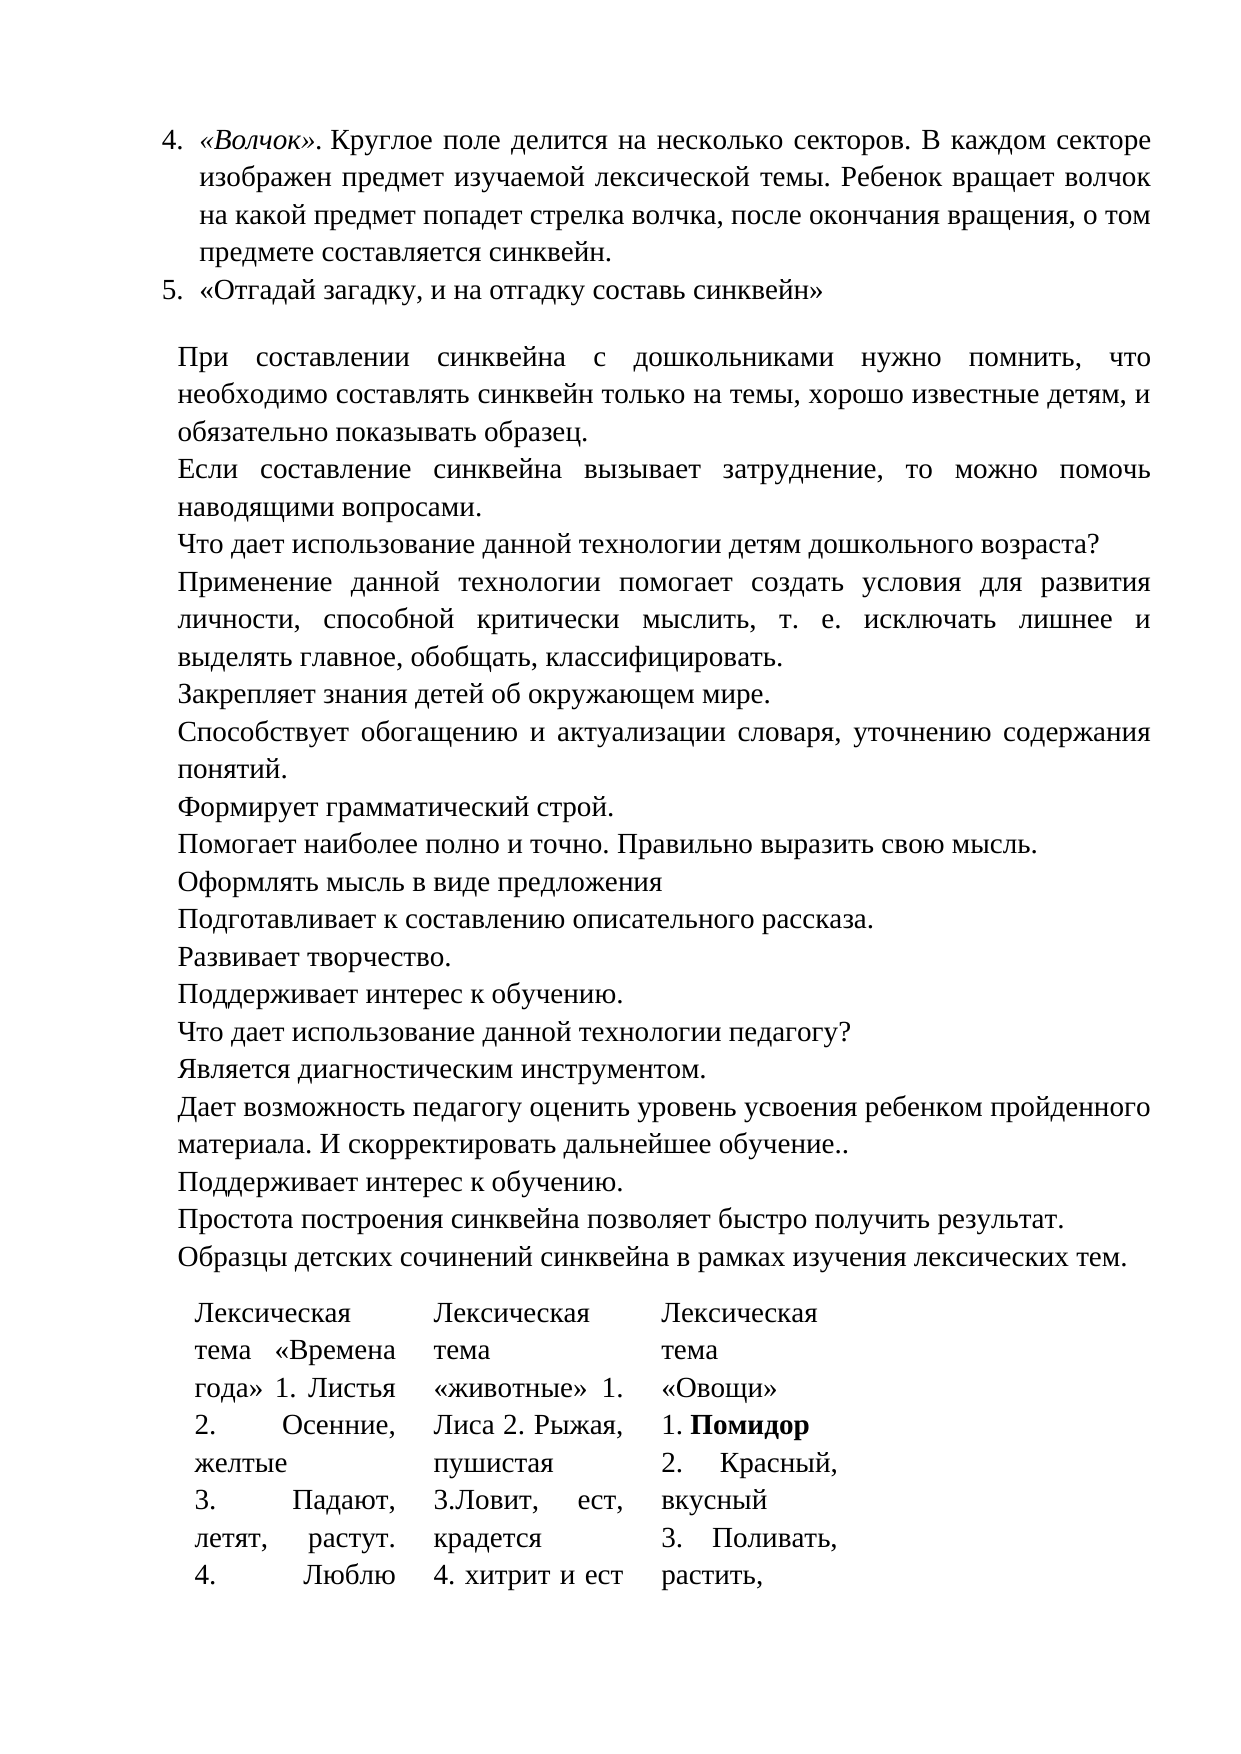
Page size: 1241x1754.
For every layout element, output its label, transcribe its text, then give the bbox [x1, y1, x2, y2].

text Является диагностическим инструментом. [177, 1047, 1152, 1085]
text Поддерживает интерес к обучению. [177, 1160, 1152, 1197]
text Подготавливает к составлению описательного рассказа. [177, 897, 1152, 935]
text Закрепляет знания детей об окружающем мире. [177, 672, 1152, 710]
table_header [642, 1272, 856, 1610]
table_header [415, 1272, 642, 1610]
text Что дает использование данной технологии педагогу? [177, 1010, 1152, 1047]
text Если составление синквейна вызывает затруднение, то можно помочь наводящими вопросами. [177, 447, 1152, 522]
text Помогает наиболее полно и точно. Правильно выразить свою мысль. [177, 822, 1152, 860]
text Дает возможность педагогу оценить уровень усвоения ребенком пройденного материала. И скорректировать дальнейшее обучение.. [177, 1085, 1152, 1160]
text Поддерживает интерес к обучению. [177, 972, 1152, 1010]
list «Отгадай загадку, и на отгадку составь синквейн» [162, 268, 1152, 306]
text Применение данной технологии помогает создать условия для развития личности, способной критически мыслить, т. е. исключать лишнее и выделять главное, обобщать, классифицировать. [177, 560, 1152, 672]
text Что дает использование данной технологии детям дошкольного возраста? [177, 522, 1152, 560]
text Способствует обогащению и актуализации словаря, уточнению содержания понятий. [177, 710, 1152, 785]
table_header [176, 1272, 414, 1610]
text Образцы детских сочинений синквейна в рамках изучения лексических тем. [177, 1235, 1152, 1272]
text Оформлять мысль в виде предложения [177, 860, 1152, 897]
text При составлении синквейна с дошкольниками нужно помнить, что необходимо составлять синквейн только на темы, хорошо известные детям, и обязательно показывать образец. [177, 335, 1152, 447]
text Формирует грамматический строй. [177, 785, 1152, 822]
text Простота построения синквейна позволяет быстро получить результат. [177, 1197, 1152, 1235]
text Развивает творчество. [177, 935, 1152, 972]
list «Волчок». Круглое поле делится на несколько секторов. В каждом секторе изображен предмет изучаемой лексической темы. Ребенок вращает волчок на какой предмет попадет стрелка волчка, после окончания вращения, о том предмете составляется синквейн. [162, 118, 1152, 268]
